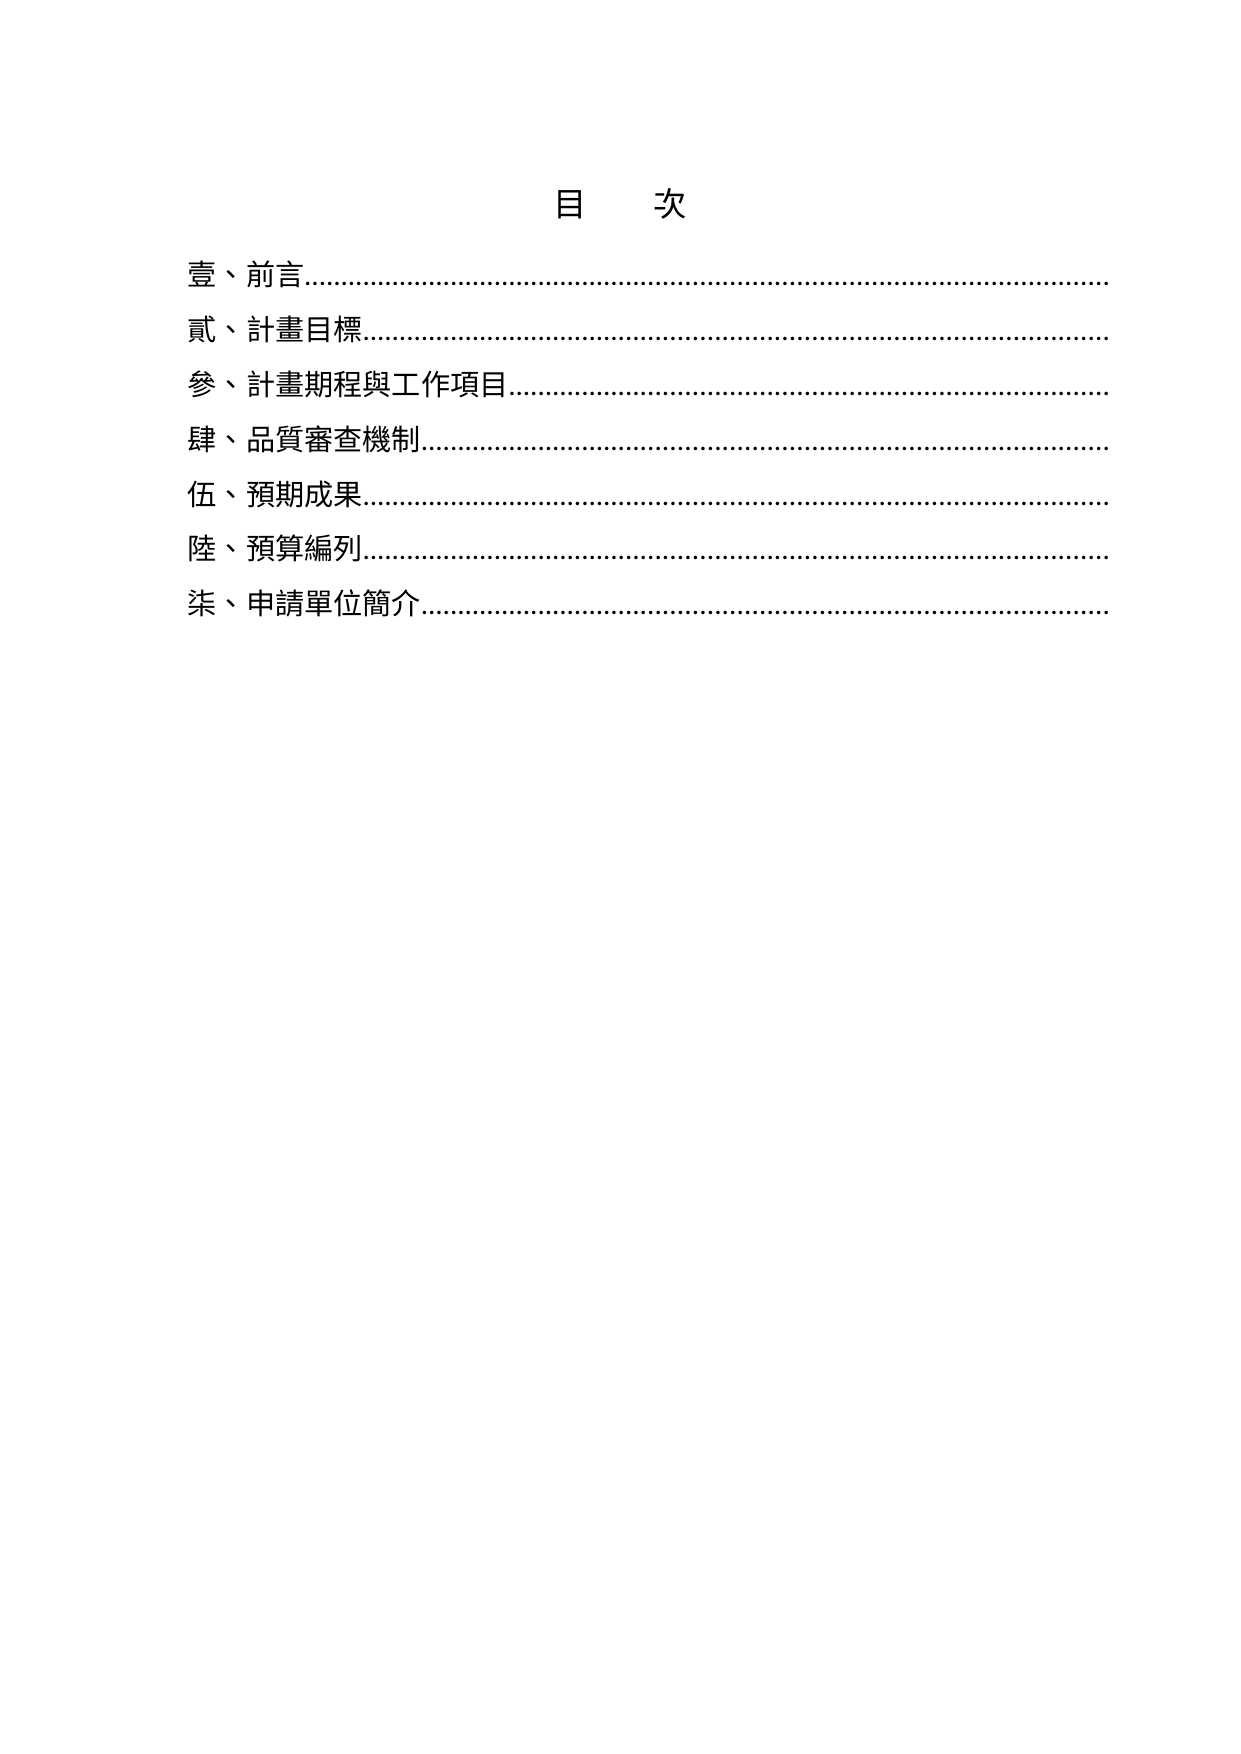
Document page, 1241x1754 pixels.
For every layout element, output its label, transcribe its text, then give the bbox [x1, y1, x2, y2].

text 目 次 [187, 164, 1053, 239]
